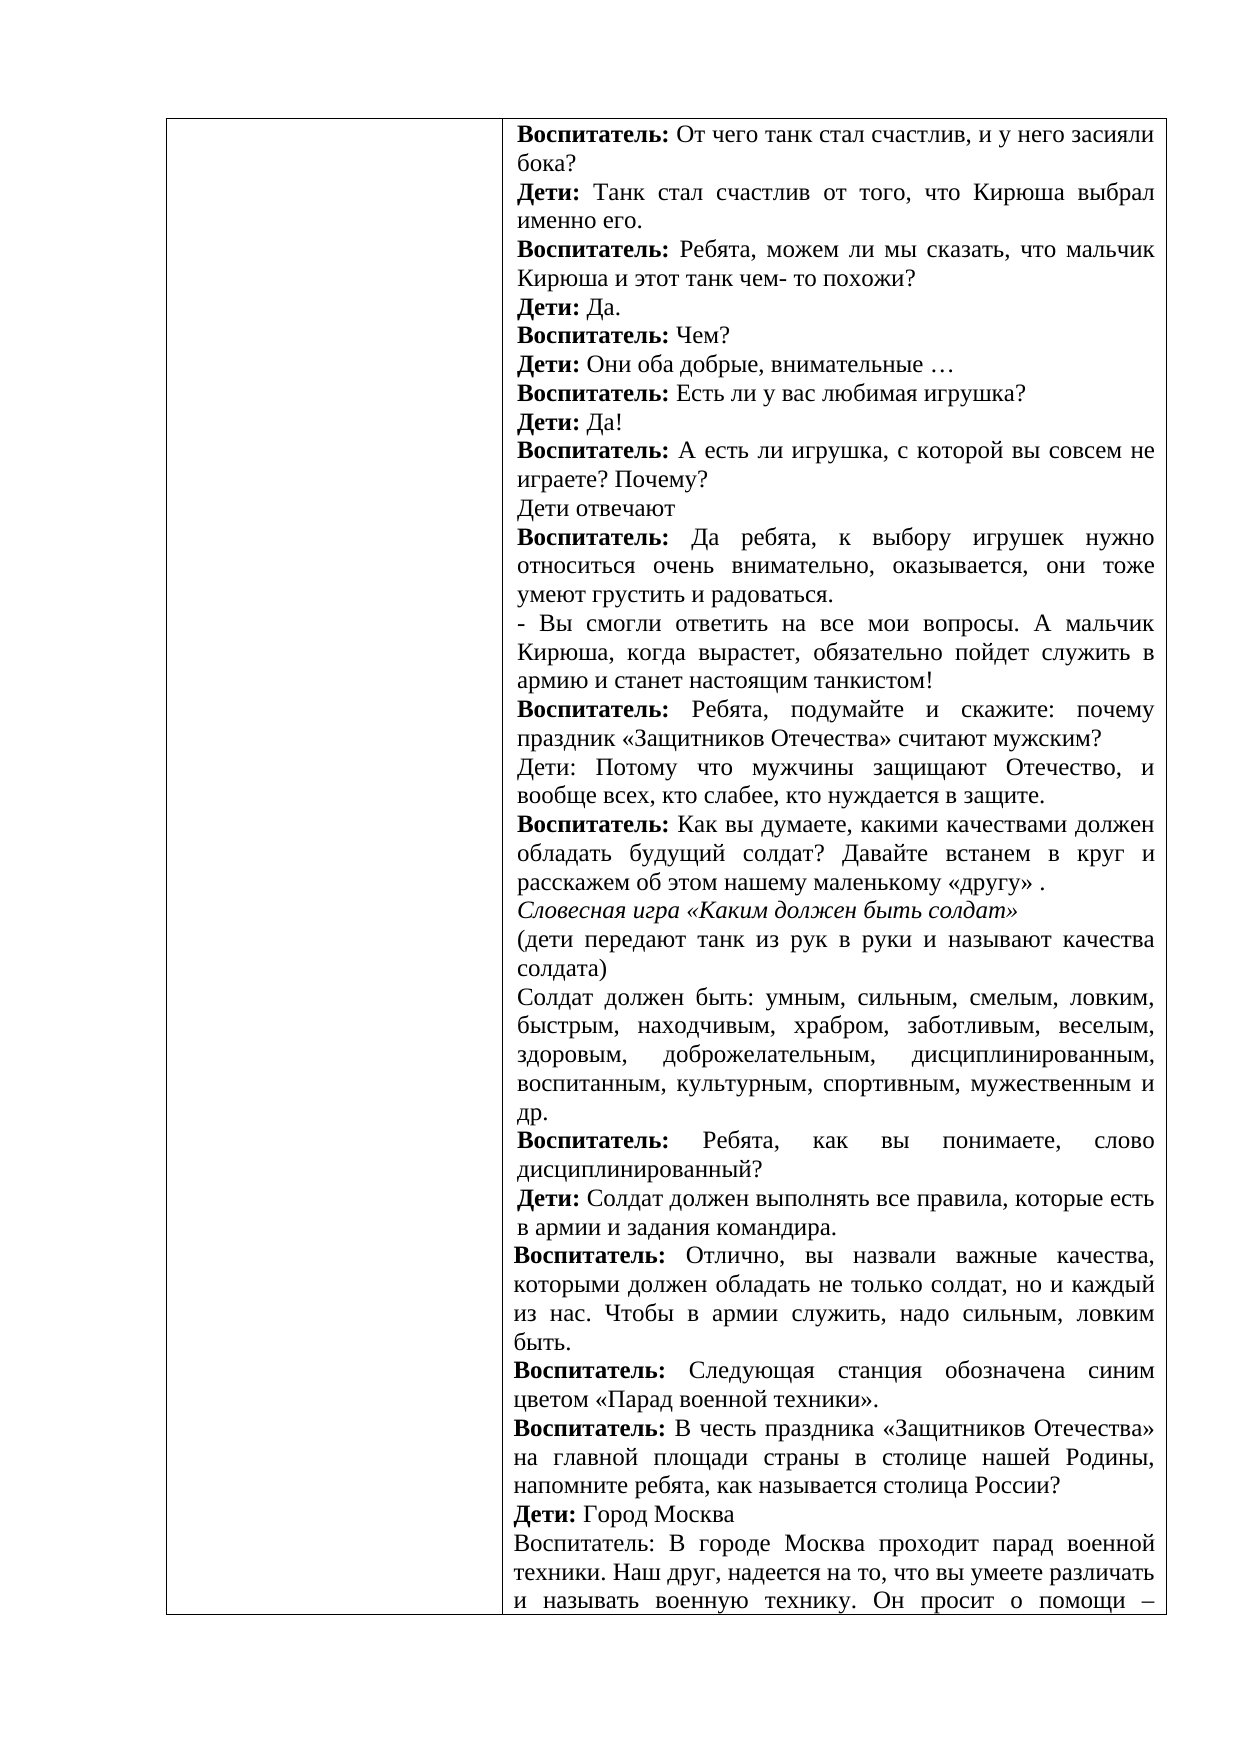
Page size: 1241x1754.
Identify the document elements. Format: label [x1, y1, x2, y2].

table_header [167, 119, 502, 1614]
table_header [503, 119, 1166, 1614]
